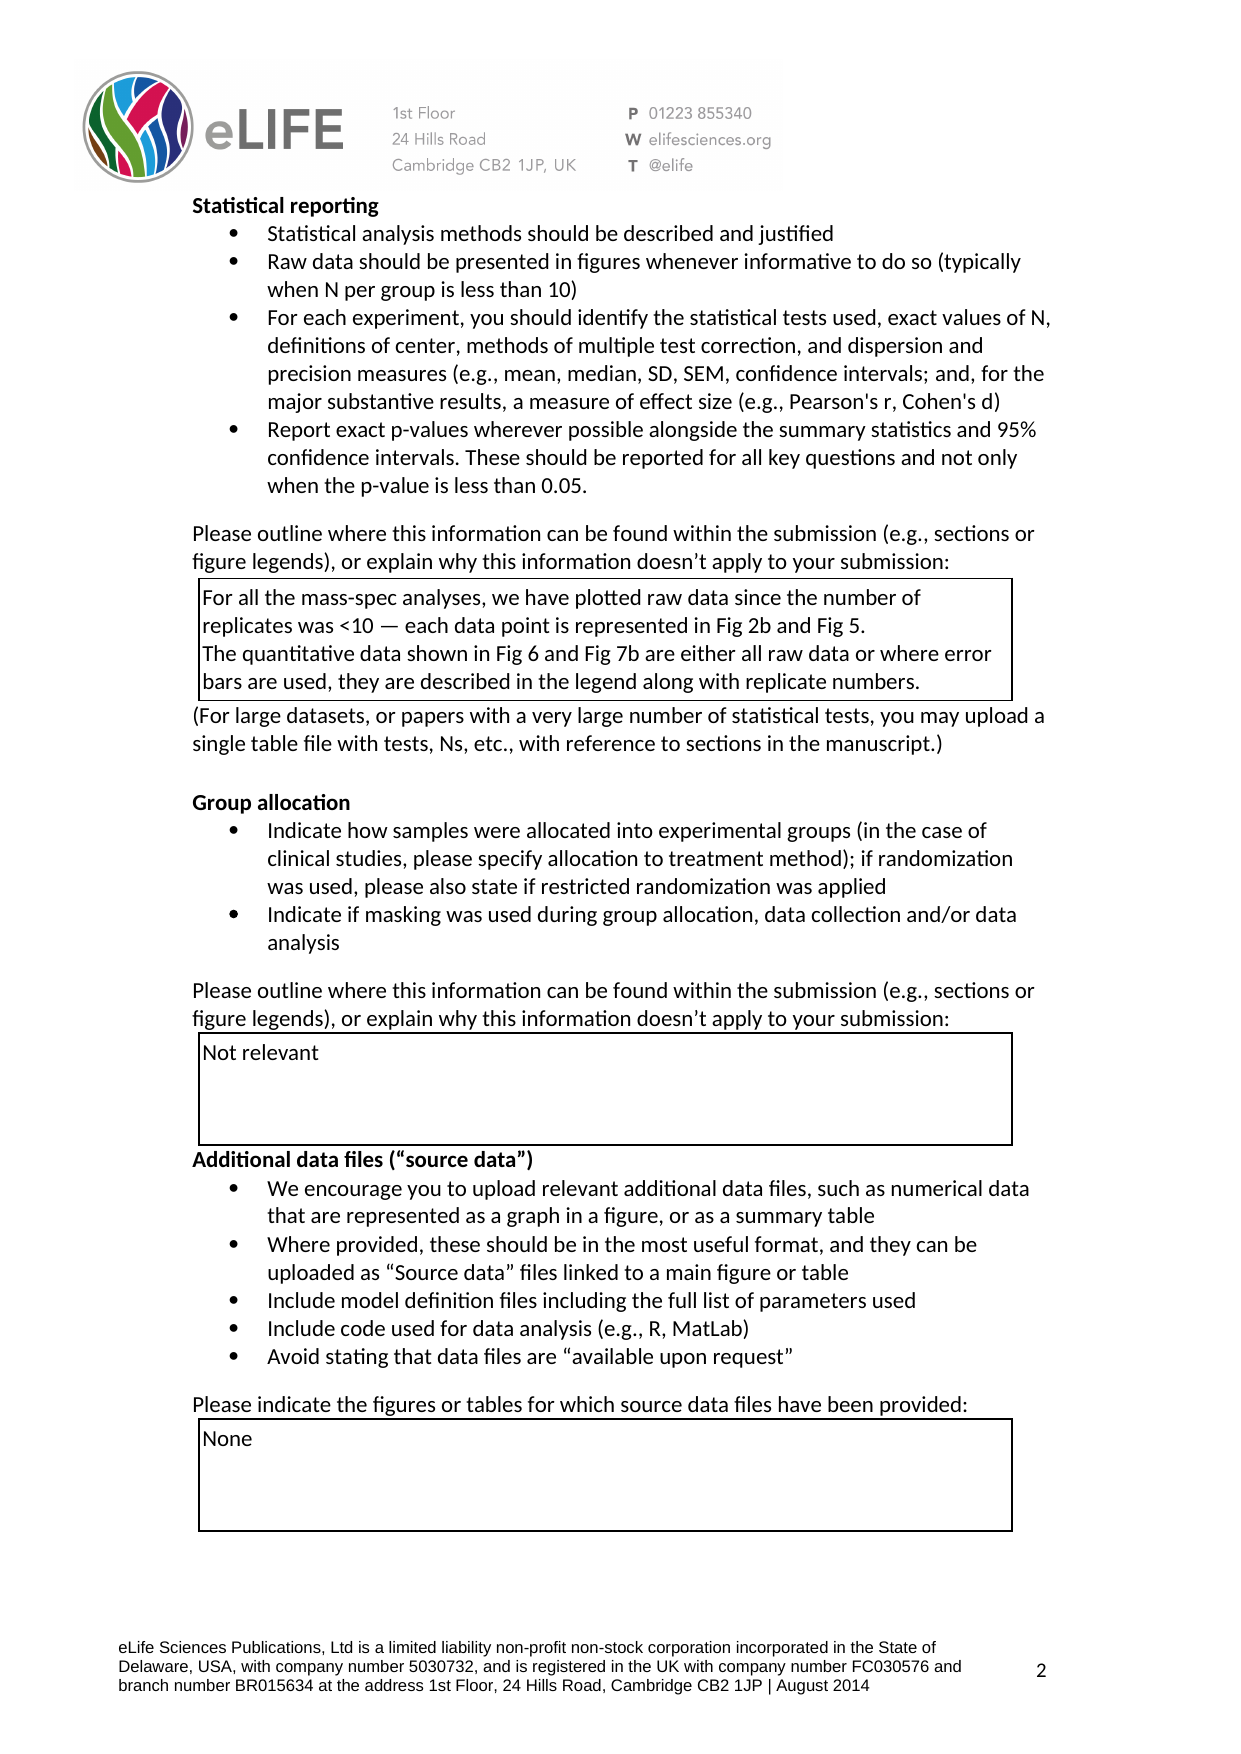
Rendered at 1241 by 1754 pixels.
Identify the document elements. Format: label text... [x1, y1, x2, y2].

list Indicate how samples were allocated into experimental groups (in the case of clinical studies, please specify allocation to treatment method); if randomization was used, please also state if restricted randomization was applied [229, 816, 1053, 900]
text Additional data files (“source data”) [192, 1063, 1053, 1174]
text Please indicate the figures or tables for which source data files have been provided: [192, 1390, 1053, 1418]
list Where provided, these should be in the most useful format, and they can be uploaded as “Source data” files linked to a main figure or table [229, 1230, 1053, 1286]
list Include model definition files including the full list of parameters used [229, 1286, 1053, 1314]
text Not relevant [200, 1036, 1011, 1068]
text The quantitative data shown in Fig 6 and Fig 7b are either all raw data or where error bars are used, they are described in the legend along with replicate numbers. [200, 639, 1011, 697]
list Report exact p-values wherever possible alongside the summary statistics and 95% confidence intervals. These should be reported for all key questions and not only when the p-value is less than 0.05. [229, 415, 1053, 499]
text None [200, 1422, 1011, 1454]
picture [73, 59, 784, 191]
text (For large datasets, or papers with a very large number of statistical tests, you may upload a single table file with tests, Ns, etc., with reference to sections in the manuscript.) [192, 603, 1053, 757]
list For each experiment, you should identify the statistical tests used, exact values of N, definitions of center, methods of multiple test correction, and dispersion and precision measures (e.g., mean, median, SD, SEM, confidence intervals; and, for the major substantive results, a measure of effect size (e.g., Pearson's r, Cohen's d) [229, 303, 1053, 415]
list Raw data should be presented in figures whenever informative to do so (typically when N per group is less than 10) [229, 247, 1053, 303]
text For all the mass-spec analyses, we have plotted raw data since the number of replicates was <10 — each data point is represented in Fig 2b and Fig 5. [200, 581, 1011, 639]
text Group allocation [192, 788, 1053, 816]
list Include code used for data analysis (e.g., R, MatLab) [229, 1314, 1053, 1342]
list Indicate if masking was used during group allocation, data collection and/or data analysis [229, 900, 1053, 956]
text Statistical reporting [192, 191, 1053, 219]
list Statistical analysis methods should be described and justified [229, 219, 1053, 247]
list Avoid stating that data files are “available upon request” [229, 1342, 1053, 1370]
list We encourage you to upload relevant additional data files, such as numerical data that are represented as a graph in a figure, or as a summary table [229, 1174, 1053, 1230]
